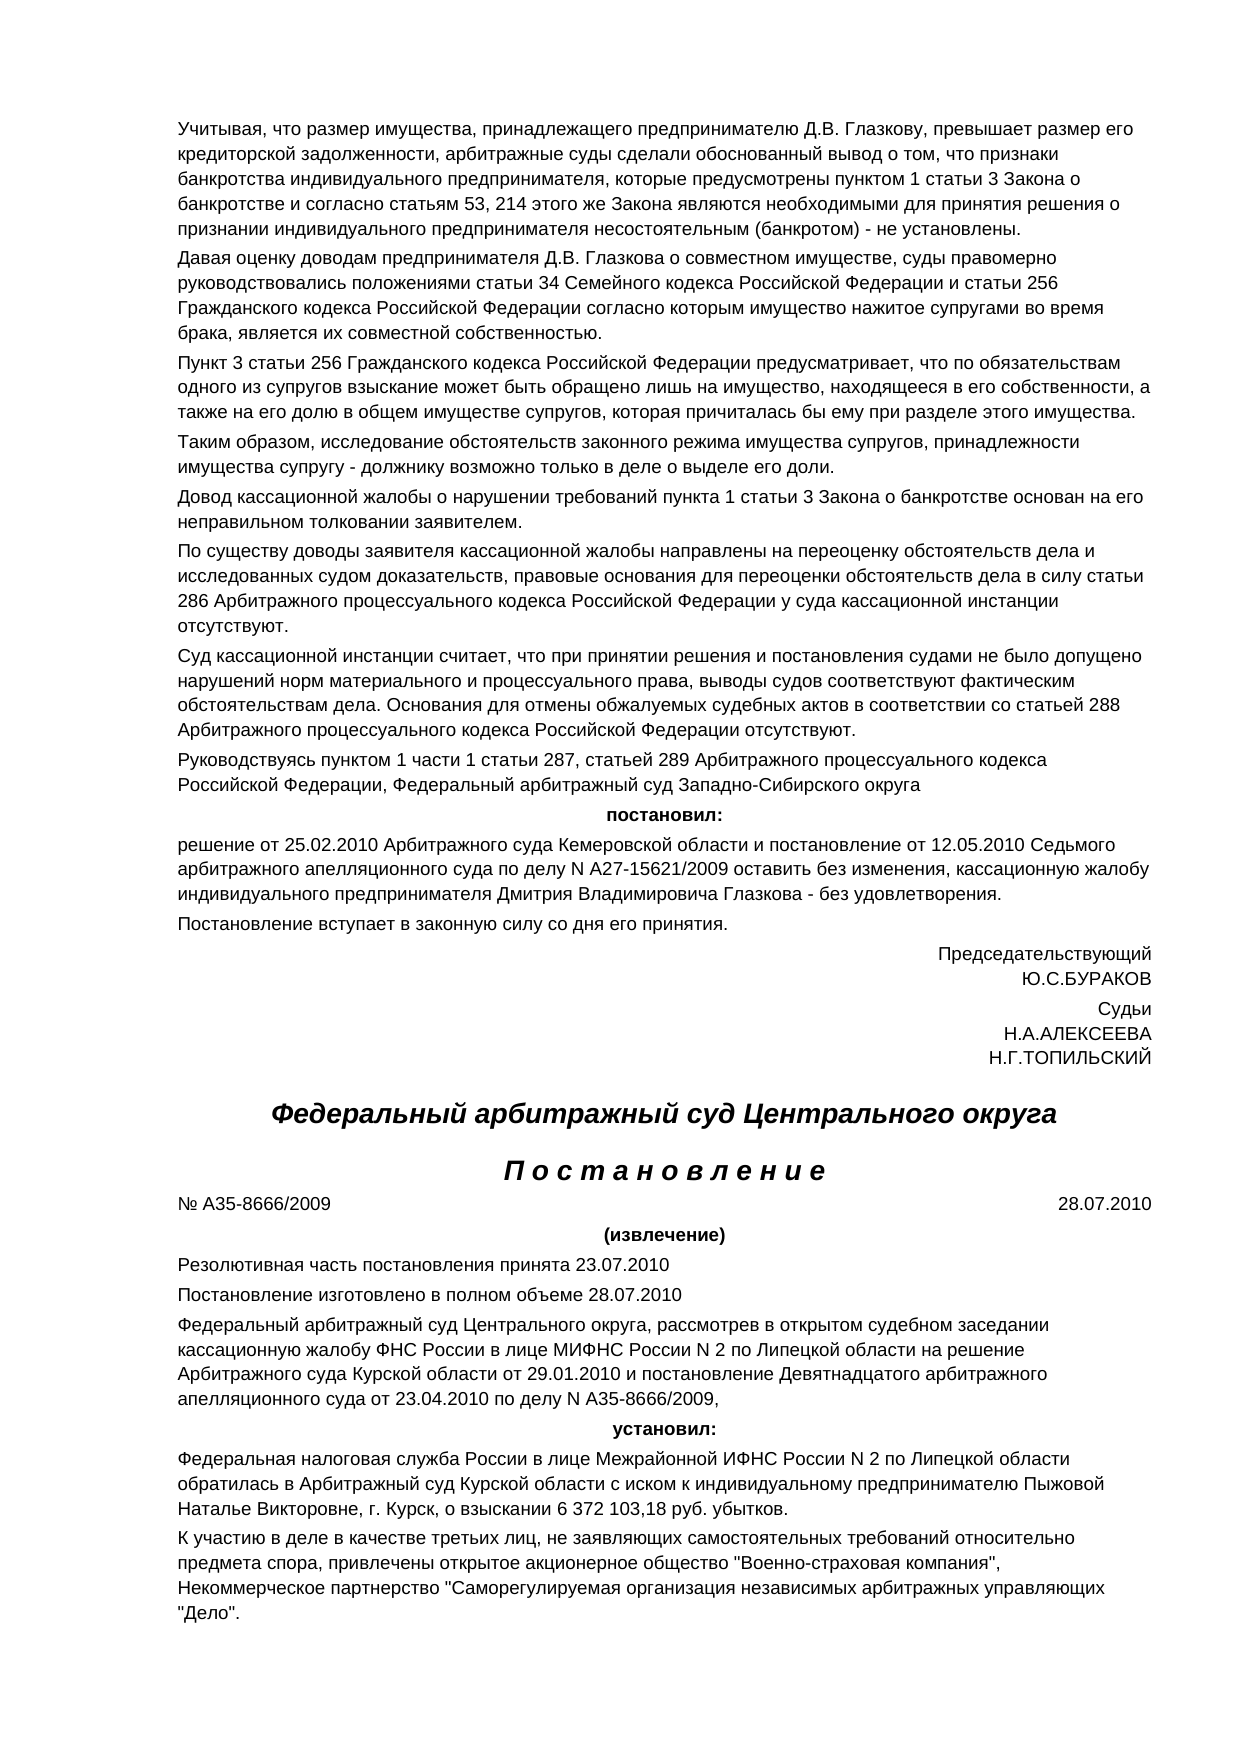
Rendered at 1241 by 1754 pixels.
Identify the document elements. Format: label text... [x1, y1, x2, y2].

text (извлечение) [177, 1224, 1152, 1245]
subtitle Федеральный арбитражный суд Центрального округа [177, 1097, 1152, 1129]
subtitle П о с т а н о в л е н и е [177, 1154, 1152, 1187]
text Пункт 3 статьи 256 Гражданского кодекса Российской Федерации предусматривает, что по обязательствам одного из супругов взыскание может быть обращено лишь на имущество, находящееся в его собственности, а также на его долю в общем имуществе супругов, которая причиталась бы ему при разделе этого имущества. [177, 351, 1152, 423]
text постановил: [177, 803, 1152, 825]
text Учитывая, что размер имущества, принадлежащего предпринимателю Д.В. Глазкову, превышает размер его кредиторской задолженности, арбитражные суды сделали обоснованный вывод о том, что признаки банкротства индивидуального предпринимателя, которые предусмотрены пунктом 1 статьи 3 Закона о банкротстве и согласно статьям 53, 214 этого же Закона являются необходимыми для принятия решения о признании индивидуального предпринимателя несостоятельным (банкротом) - не установлены. [177, 118, 1152, 239]
text По существу доводы заявителя кассационной жалобы направлены на переоценку обстоятельств дела и исследованных судом доказательств, правовые основания для переоценки обстоятельств дела в силу статьи 286 Арбитражного процессуального кодекса Российской Федерации у суда кассационной инстанции отсутствуют. [177, 540, 1152, 636]
table_header № А35-8666/2009 [177, 1193, 782, 1219]
text Председательствующий Ю.С.БУРАКОВ [177, 943, 1152, 989]
text Таким образом, исследование обстоятельств законного режима имущества супругов, принадлежности имущества супругу - должнику возможно только в деле о выделе его доли. [177, 431, 1152, 477]
text Давая оценку доводам предпринимателя Д.В. Глазкова о совместном имуществе, суды правомерно руководствовались положениями статьи 34 Семейного кодекса Российской Федерации и статьи 256 Гражданского кодекса Российской Федерации согласно которым имущество нажитое супругами во время брака, является их совместной собственностью. [177, 247, 1152, 343]
text Постановление вступает в законную силу со дня его принятия. [177, 913, 1152, 934]
text Постановление изготовлено в полном объеме 28.07.2010 [177, 1284, 1152, 1305]
text Судьи Н.А.АЛЕКСЕЕВА Н.Г.ТОПИЛЬСКИЙ [177, 997, 1152, 1069]
text Руководствуясь пунктом 1 части 1 статьи 287, статьей 289 Арбитражного процессуального кодекса Российской Федерации, Федеральный арбитражный суд Западно-Сибирского округа [177, 749, 1152, 795]
text решение от 25.02.2010 Арбитражного суда Кемеровской области и постановление от 12.05.2010 Седьмого арбитражного апелляционного суда по делу N А27-15621/2009 оставить без изменения, кассационную жалобу индивидуального предпринимателя Дмитрия Владимировича Глазкова - без удовлетворения. [177, 833, 1152, 904]
text Довод кассационной жалобы о нарушении требований пункта 1 статьи 3 Закона о банкротстве основан на его неправильном толковании заявителем. [177, 486, 1152, 532]
text Федеральная налоговая служба России в лице Межрайонной ИФНС России N 2 по Липецкой области обратилась в Арбитражный суд Курской области с иском к индивидуальному предпринимателю Пыжовой Наталье Викторовне, г. Курск, о взыскании 6 372 103,18 руб. убытков. [177, 1448, 1152, 1519]
text установил: [177, 1418, 1152, 1439]
text Суд кассационной инстанции считает, что при принятии решения и постановления судами не было допущено нарушений норм материального и процессуального права, выводы судов соответствуют фактическим обстоятельствам дела. Основания для отмены обжалуемых судебных актов в соответствии со статьей 288 Арбитражного процессуального кодекса Российской Федерации отсутствуют. [177, 644, 1152, 741]
table_header 28.07.2010 [782, 1193, 1152, 1219]
text Резолютивная часть постановления принята 23.07.2010 [177, 1254, 1152, 1275]
text К участию в деле в качестве третьих лиц, не заявляющих самостоятельных требований относительно предмета спора, привлечены открытое акционерное общество "Военно-страховая компания", Некоммерческое партнерство "Саморегулируемая организация независимых арбитражных управляющих "Дело". [177, 1527, 1152, 1623]
text Федеральный арбитражный суд Центрального округа, рассмотрев в открытом судебном заседании кассационную жалобу ФНС России в лице МИФНС России N 2 по Липецкой области на решение Арбитражного суда Курской области от 29.01.2010 и постановление Девятнадцатого арбитражного апелляционного суда от 23.04.2010 по делу N А35-8666/2009, [177, 1313, 1152, 1409]
